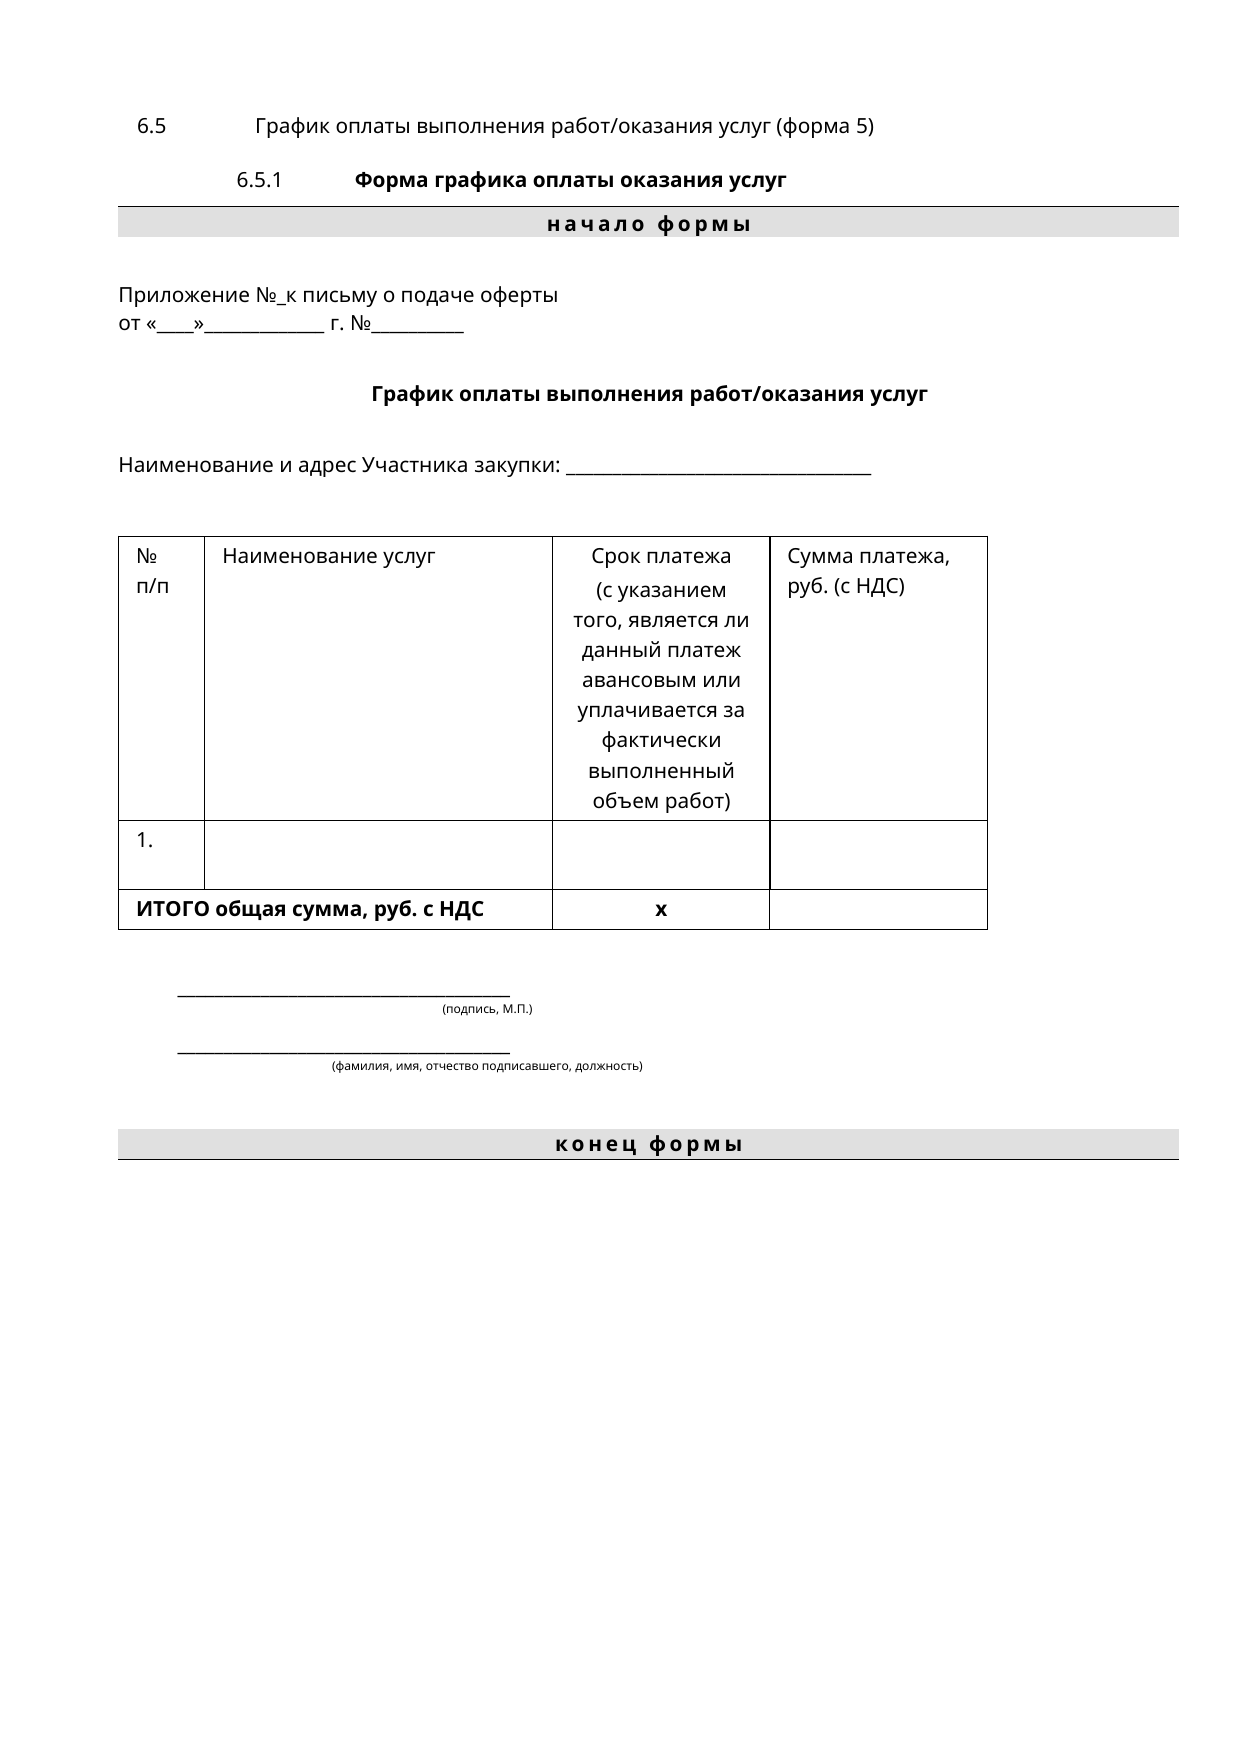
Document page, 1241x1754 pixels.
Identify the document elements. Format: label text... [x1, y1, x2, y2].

table_header Срок платежа (с указанием того, является ли данный платеж авансовым или уплачивается за фактически выполненный объем работ) [553, 537, 769, 820]
table_cell [205, 821, 552, 889]
text ____________________________________ [118, 972, 1181, 1001]
table_cell [553, 821, 769, 889]
table_header Сумма платежа, руб. (с НДС) [771, 537, 987, 820]
table_cell [770, 890, 987, 929]
text (подпись, М.П.) [118, 1001, 797, 1029]
table_cell х [553, 890, 769, 929]
table_header Наименование услуг [205, 537, 552, 820]
text начало формы [118, 207, 1179, 237]
table_header № п/п [119, 537, 204, 820]
text График оплаты выполнения работ/оказания услуг [118, 379, 1181, 408]
text ____________________________________ [118, 1029, 1181, 1058]
table_cell ИТОГО общая сумма, руб. с НДС [119, 890, 552, 929]
list Форма графика оплаты оказания услуг [236, 165, 1181, 193]
table_cell [119, 821, 204, 889]
text (фамилия, имя, отчество подписавшего, должность) [118, 1058, 797, 1086]
text Наименование и адрес Участника закупки: _________________________________ [118, 450, 1181, 479]
text конец формы [118, 1129, 1179, 1159]
text Приложение №_к письму о подаче оферты от «____»_____________ г. №__________ [118, 280, 1181, 337]
subtitle График оплаты выполнения работ/оказания услуг (форма 5) [137, 111, 1181, 140]
table_cell [771, 821, 987, 889]
